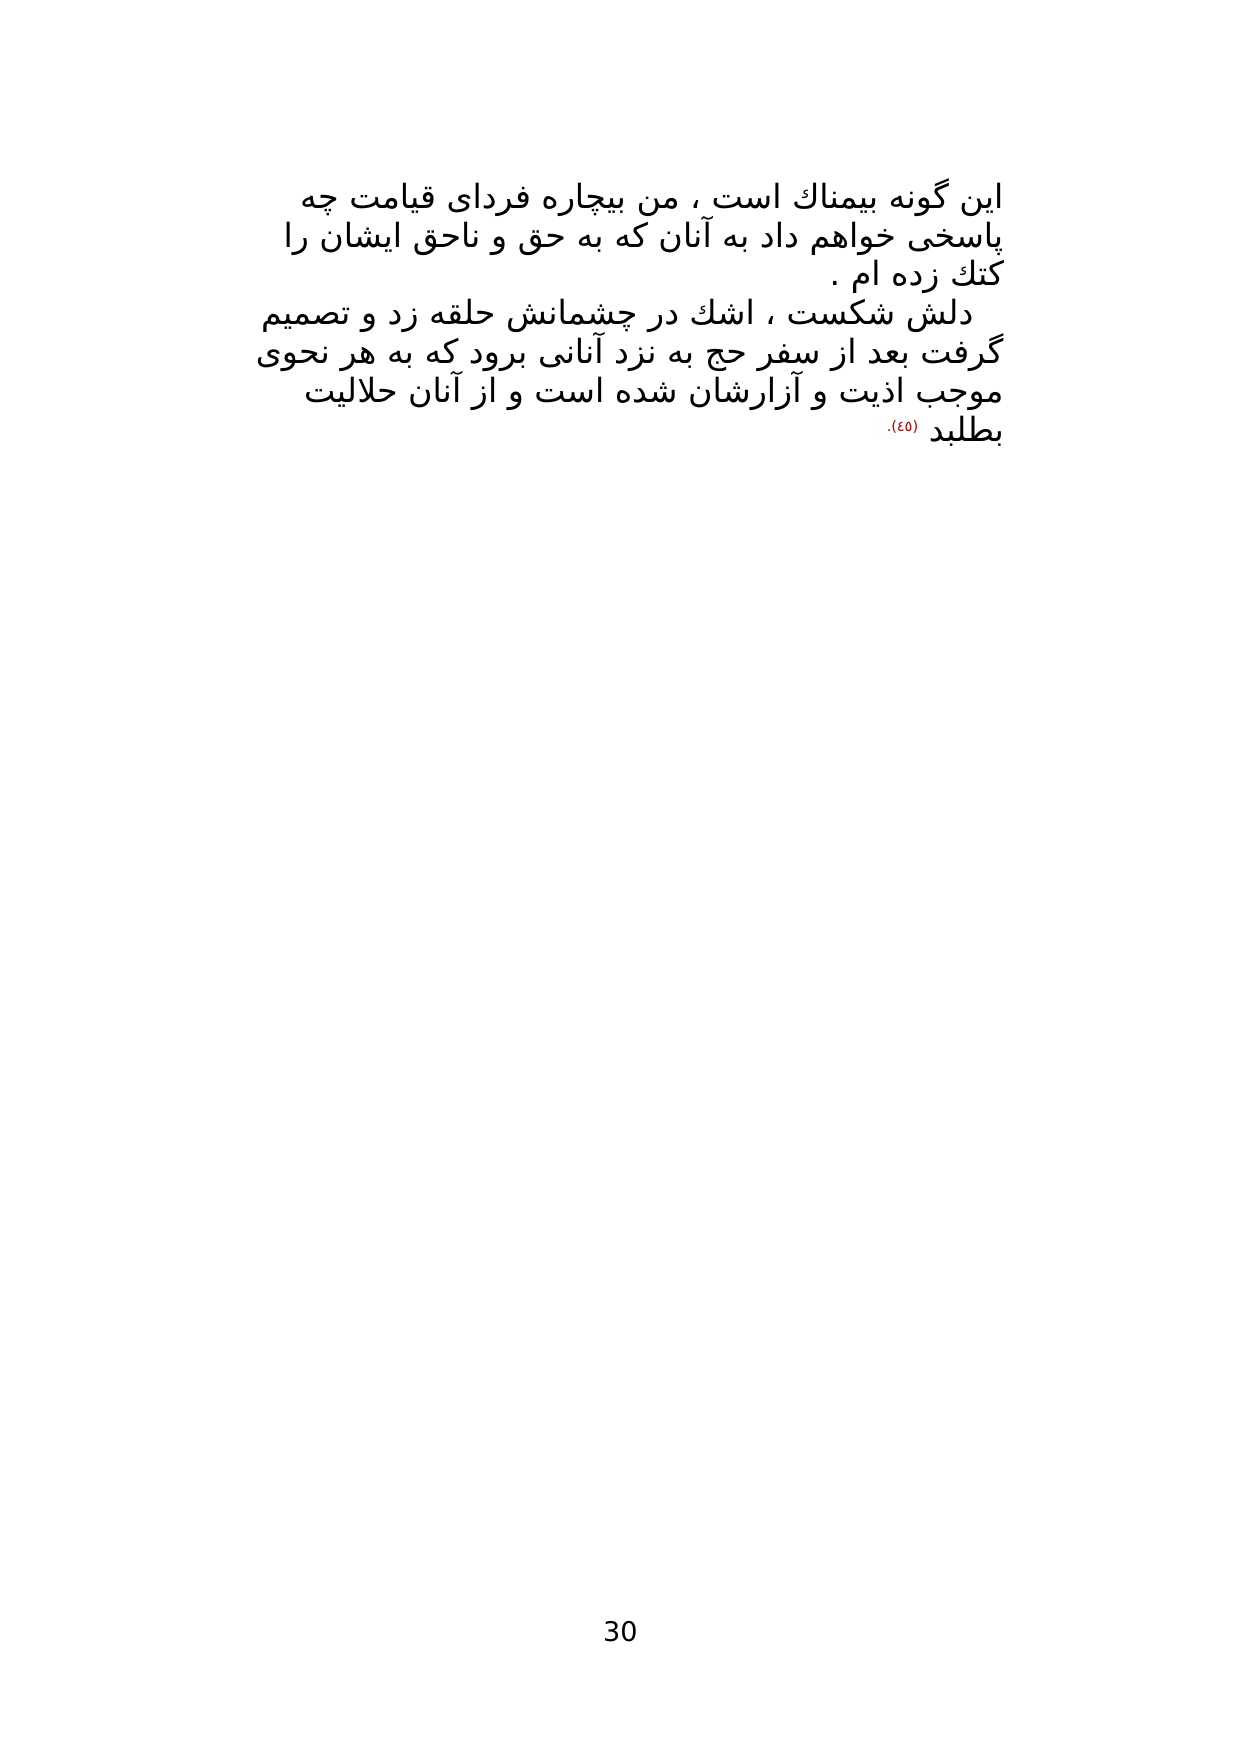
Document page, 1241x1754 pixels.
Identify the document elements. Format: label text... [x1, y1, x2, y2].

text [236, 177, 1004, 294]
text دلش شكست ، اشك در چشمانش حلقه زد و تصميم گرفت بعد از سفر حج به نزد آنانى برود كه به هر نحوى موجب اذيت و آزارشان شده است و از آنان حلاليت بطلبد (٤٥). [236, 294, 1004, 449]
